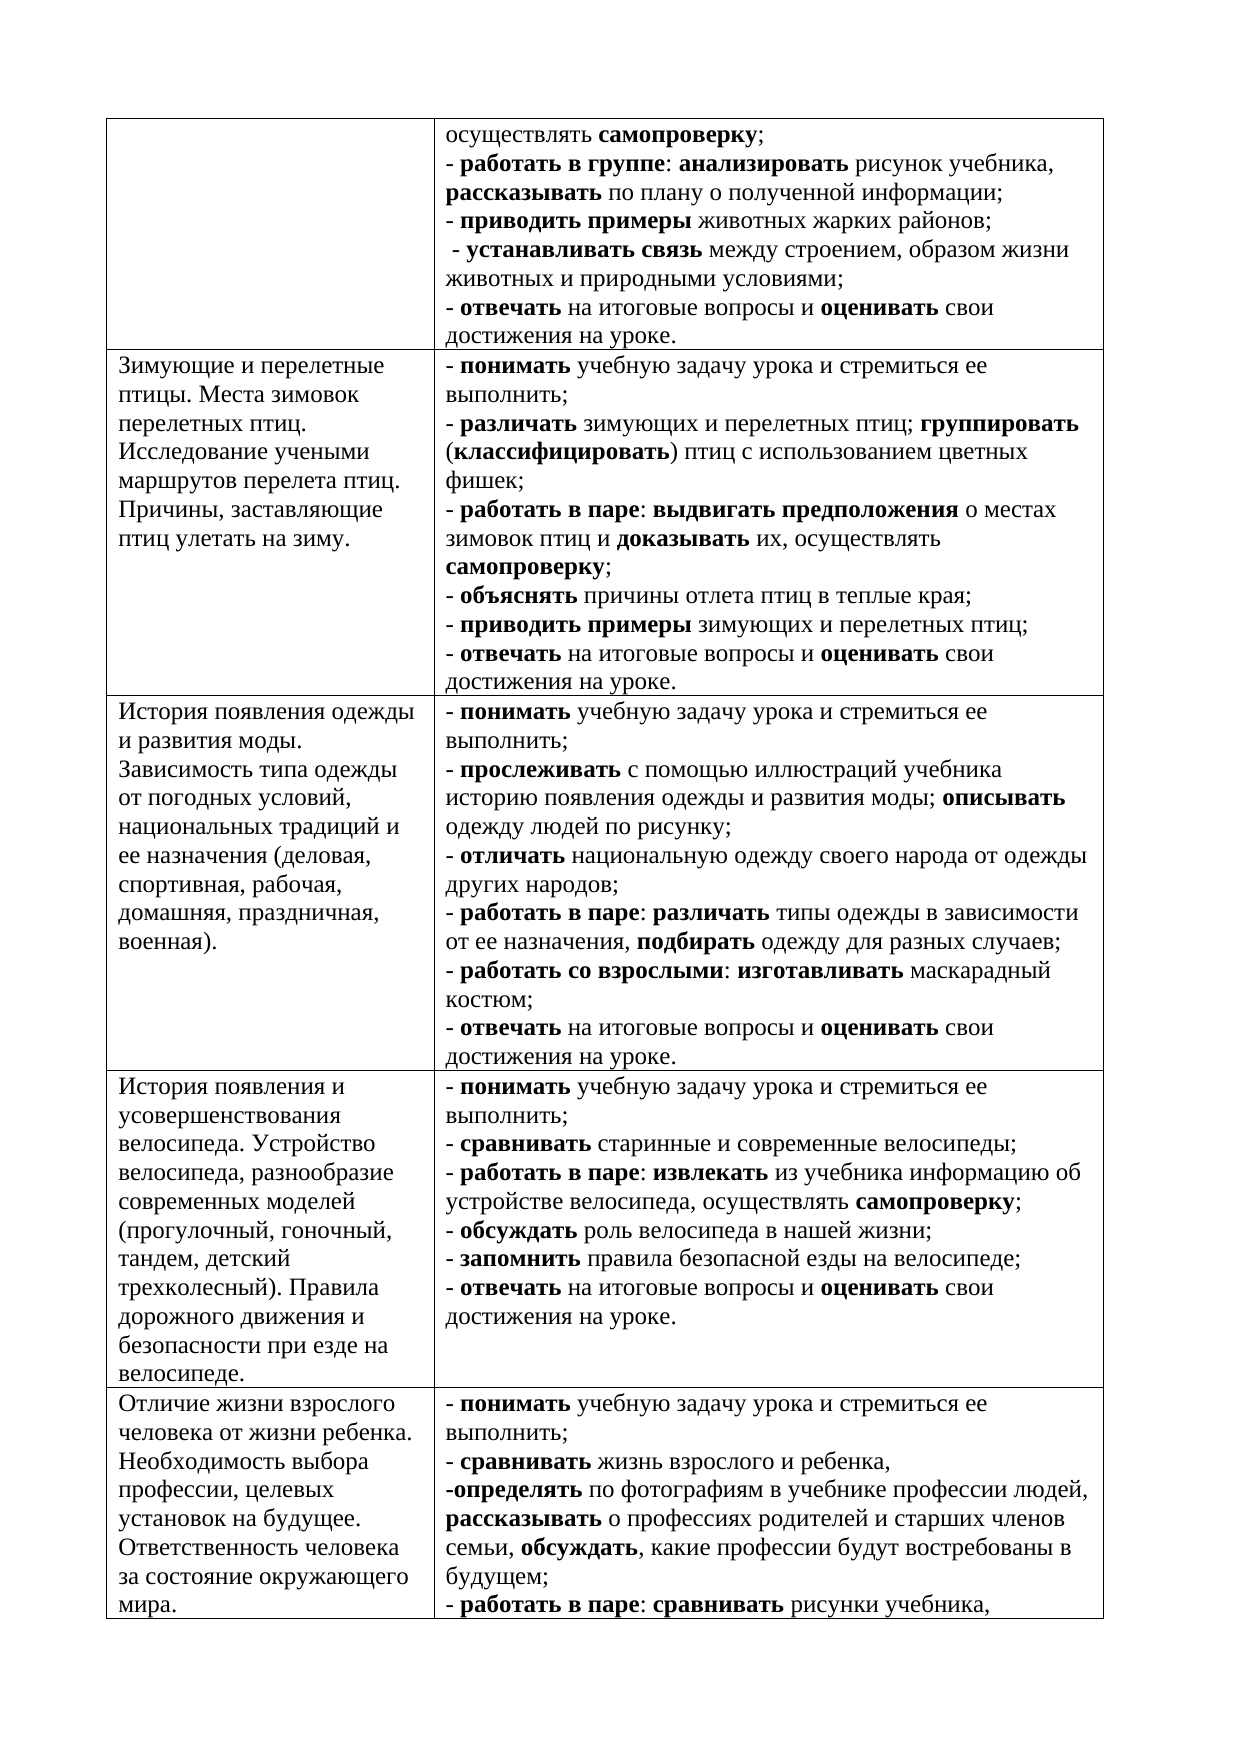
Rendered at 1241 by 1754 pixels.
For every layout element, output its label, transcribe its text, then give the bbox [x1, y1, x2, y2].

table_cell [435, 119, 1103, 349]
table_cell - понимать учебную задачу урока и стремиться ее выполнить; - сравнивать старинные и современные велосипеды; - работать в паре: извлекать из учебника информацию об устройстве велосипеда, осуществлять самопроверку; - обсуждать роль велосипеда в нашей жизни; - запомнить правила безопасной езды на велосипеде; - отвечать на итоговые вопросы и оценивать свои достижения на уроке. [435, 1071, 1103, 1387]
table_cell - понимать учебную задачу урока и стремиться ее выполнить; - прослеживать с помощью иллюстраций учебника историю появления одежды и развития моды; описывать одежду людей по рисунку; - отличать национальную одежду своего народа от одежды других народов; - работать в паре: различать типы одежды в зависимости от ее назначения, подбирать одежду для разных случаев; - работать со взрослыми: изготавливать маскарадный костюм; - отвечать на итоговые вопросы и оценивать свои достижения на уроке. [435, 696, 1103, 1070]
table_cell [107, 1388, 434, 1618]
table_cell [435, 1388, 1103, 1618]
table_cell История появления одежды и развития моды. Зависимость типа одежды от погодных условий, национальных традиций и ее назначения (деловая, спортивная, рабочая, домашняя, праздничная, военная). [107, 696, 434, 1070]
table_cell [107, 119, 434, 349]
table_cell - понимать учебную задачу урока и стремиться ее выполнить; - различать зимующих и перелетных птиц; группировать (классифицировать) птиц с использованием цветных фишек; - работать в паре: выдвигать предположения о местах зимовок птиц и доказывать их, осуществлять самопроверку; - объяснять причины отлета птиц в теплые края; - приводить примеры зимующих и перелетных птиц; - отвечать на итоговые вопросы и оценивать свои достижения на уроке. [435, 350, 1103, 695]
table_cell История появления и усовершенствования велосипеда. Устройство велосипеда, разнообразие современных моделей (прогулочный, гоночный, тандем, детский трехколесный). Правила дорожного движения и безопасности при езде на велосипеде. [107, 1071, 434, 1387]
table_cell Зимующие и перелетные птицы. Места зимовок перелетных птиц. Исследование учеными маршрутов перелета птиц. Причины, заставляющие птиц улетать на зиму. [107, 350, 434, 695]
